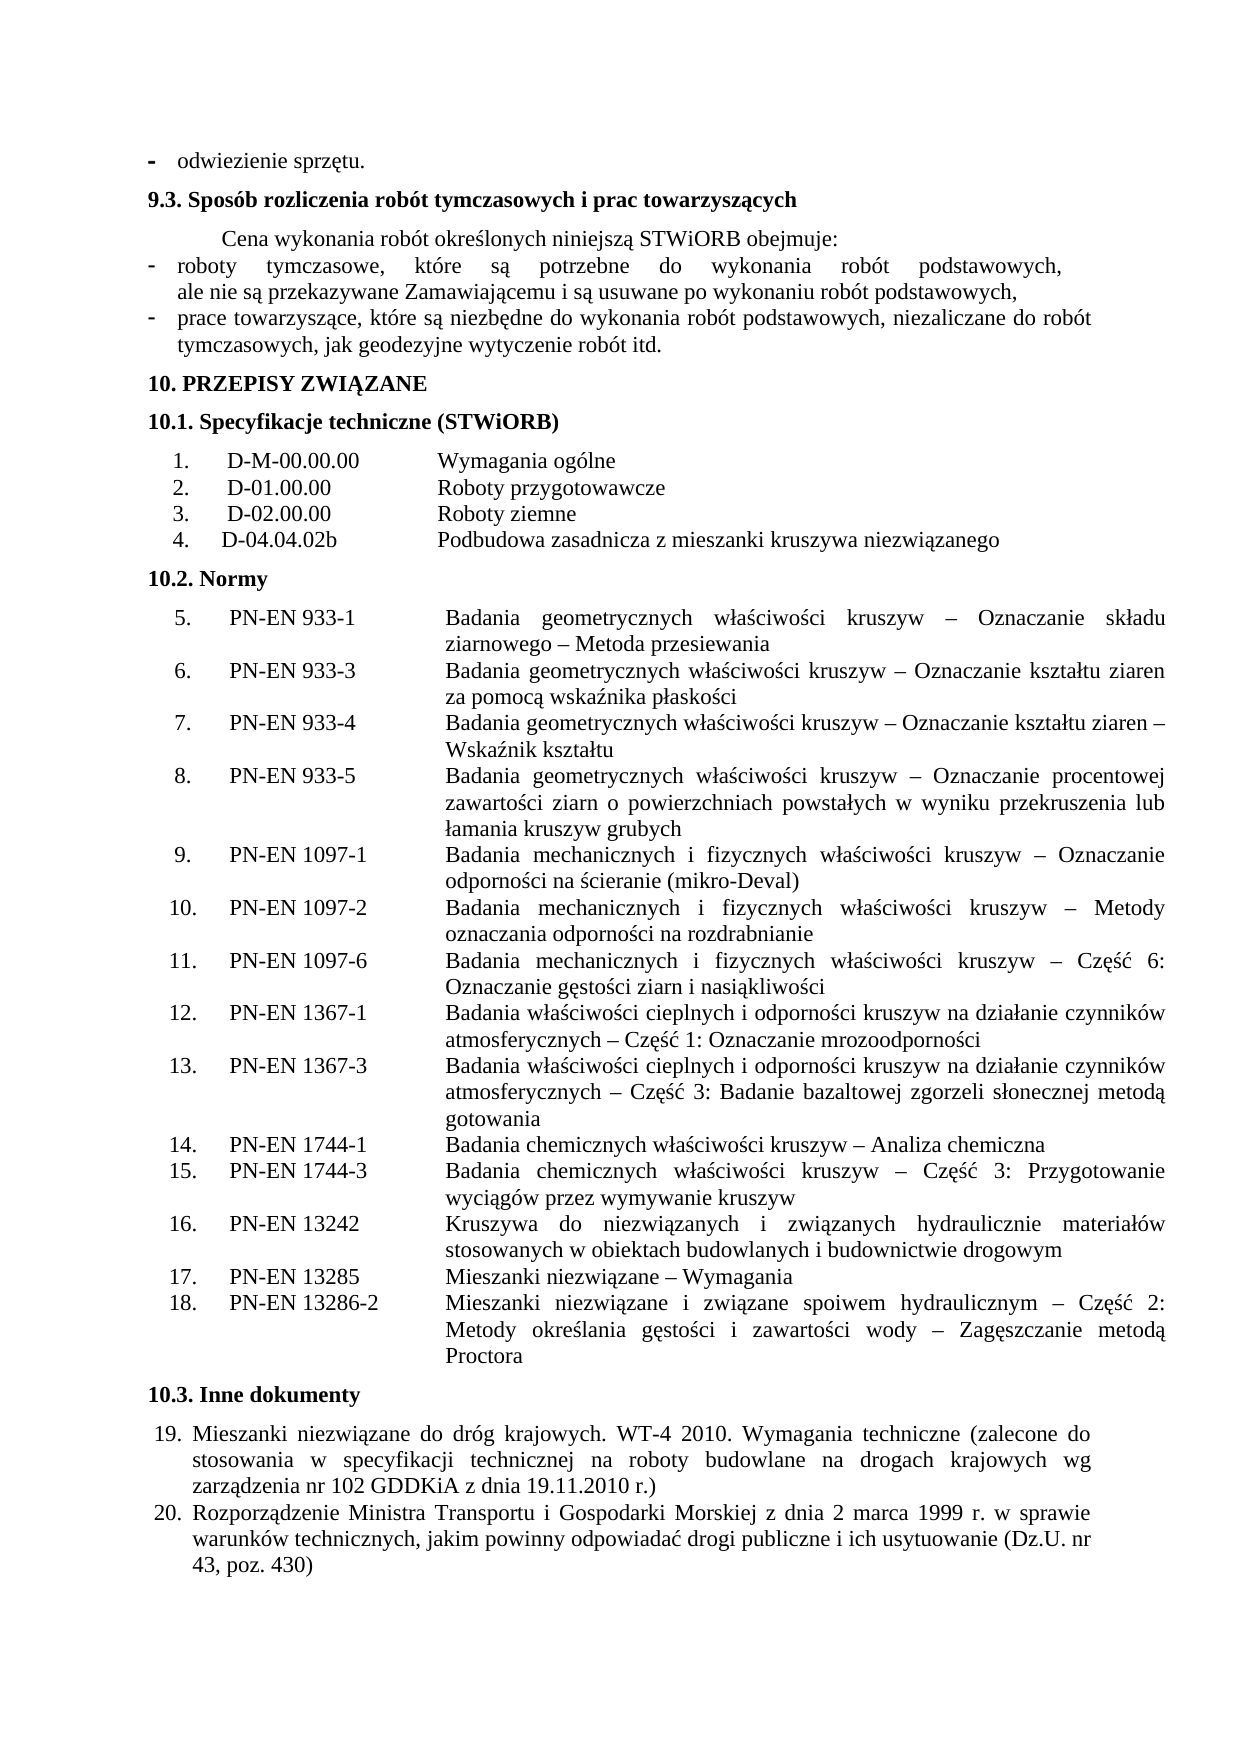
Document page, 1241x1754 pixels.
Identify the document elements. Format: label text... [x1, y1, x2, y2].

table_cell 8. [148, 762, 218, 841]
table_cell 6. [148, 657, 218, 709]
table_cell Badania właściwości cieplnych i odporności kruszyw na działanie czynników atmosferycznych – Część 1: Oznaczanie mrozoodporności [434, 999, 1178, 1052]
table_header Wymagania ogólne [430, 447, 1106, 474]
table_cell Kruszywa do niezwiązanych i związanych hydraulicznie materiałów stosowanych w obiektach budowlanych i budownictwie drogowym [434, 1210, 1178, 1263]
table_cell Badania mechanicznych i fizycznych właściwości kruszyw – Metody oznaczania odporności na rozdrabnianie [434, 894, 1178, 947]
table_header 5. [148, 604, 218, 657]
table_cell Badania mechanicznych i fizycznych właściwości kruszyw – Oznaczanie odporności na ścieranie (mikro-Deval) [434, 841, 1178, 894]
table_cell 11. [148, 947, 218, 999]
table_cell 4. [148, 526, 214, 553]
table_cell PN-EN 933-5 [218, 762, 434, 841]
list roboty tymczasowe, które są potrzebne do wykonania robót podstawowych, ale nie są przekazywane Zamawiającemu i są usuwane po wykonaniu robót podstawowych, [148, 252, 1093, 304]
table_cell 12. [148, 999, 218, 1052]
table_cell 16. [148, 1210, 218, 1263]
table_cell D-01.00.00 [214, 474, 430, 500]
table_header 1. [148, 447, 214, 474]
table_cell Badania właściwości cieplnych i odporności kruszyw na działanie czynników atmosferycznych – Część 3: Badanie bazaltowej zgorzeli słonecznej metodą gotowania [434, 1052, 1178, 1131]
table_cell Mieszanki niezwiązane – Wymagania [434, 1263, 1178, 1289]
text 10.2. Normy [148, 565, 1093, 592]
table_cell PN-EN 1097-2 [218, 894, 434, 947]
list Mieszanki niezwiązane do dróg krajowych. WT-4 2010. Wymagania techniczne (zalecone do stosowania w specyfikacji technicznej na roboty budowlane na drogach krajowych wg zarządzenia nr 102 GDDKiA z dnia 19.11.2010 r.) [153, 1420, 1093, 1499]
table_cell 9. [148, 841, 218, 894]
table_cell Badania geometrycznych właściwości kruszyw – Oznaczanie kształtu ziaren – Wskaźnik kształtu [434, 710, 1178, 762]
table_header Badania geometrycznych właściwości kruszyw – Oznaczanie składu ziarnowego – Metoda przesiewania [434, 604, 1178, 657]
table_cell 2. [148, 474, 214, 500]
list prace towarzyszące, które są niezbędne do wykonania robót podstawowych, niezaliczane do robót tymczasowych, jak geodezyjne wytyczenie robót itd. [148, 304, 1093, 357]
table_cell 7. [148, 710, 218, 762]
table_cell PN-EN 933-3 [218, 657, 434, 709]
table_cell PN-EN 13286-2 [218, 1289, 434, 1368]
table_header D-M-00.00.00 [214, 447, 430, 474]
table_cell PN-EN 1744-1 [218, 1131, 434, 1157]
table_cell PN-EN 1744-3 [218, 1158, 434, 1210]
table_cell 18. [148, 1289, 218, 1368]
table_cell PN-EN 13285 [218, 1263, 434, 1289]
table_cell Podbudowa zasadnicza z mieszanki kruszywa niezwiązanego [430, 526, 1106, 553]
table_cell Badania geometrycznych właściwości kruszyw – Oznaczanie kształtu ziaren za pomocą wskaźnika płaskości [434, 657, 1178, 709]
text 9.3. Sposób rozliczenia robót tymczasowych i prac towarzyszących [148, 186, 1093, 213]
table_cell Mieszanki niezwiązane i związane spoiwem hydraulicznym – Część 2: Metody określania gęstości i zawartości wody – Zagęszczanie metodą Proctora [434, 1289, 1178, 1368]
text 10. Przepisy związane [148, 369, 1093, 396]
table_cell Badania chemicznych właściwości kruszyw – Część 3: Przygotowanie wyciągów przez wymywanie kruszyw [434, 1158, 1178, 1210]
table_cell 13. [148, 1052, 218, 1131]
table_cell PN-EN 933-4 [218, 710, 434, 762]
table_cell Badania mechanicznych i fizycznych właściwości kruszyw – Część 6: Oznaczanie gęstości ziarn i nasiąkliwości [434, 947, 1178, 999]
table_cell PN-EN 1097-1 [218, 841, 434, 894]
table_header PN-EN 933-1 [218, 604, 434, 657]
table_cell 14. [148, 1131, 218, 1157]
table_cell 17. [148, 1263, 218, 1289]
text Cena wykonania robót określonych niniejszą STWiORB obejmuje: [148, 225, 1093, 252]
table_cell Badania chemicznych właściwości kruszyw – Analiza chemiczna [434, 1131, 1178, 1157]
table_cell D-02.00.00 [214, 500, 430, 526]
table_cell D-04.04.02b [214, 526, 430, 553]
table_cell Badania geometrycznych właściwości kruszyw – Oznaczanie procentowej zawartości ziarn o powierzchniach powstałych w wyniku przekruszenia lub łamania kruszyw grubych [434, 762, 1178, 841]
table_cell PN-EN 1367-3 [218, 1052, 434, 1131]
table_cell PN-EN 1097-6 [218, 947, 434, 999]
table_cell 3. [148, 500, 214, 526]
text 10.3. Inne dokumenty [148, 1381, 1093, 1407]
table_cell 10. [148, 894, 218, 947]
table_cell Roboty ziemne [430, 500, 1106, 526]
list odwiezienie sprzętu. [148, 148, 1093, 174]
text 10.1. Specyfikacje techniczne (STWiORB) [148, 408, 1093, 435]
list Rozporządzenie Ministra Transportu i Gospodarki Morskiej z dnia 2 marca 1999 r. w sprawie warunków technicznych, jakim powinny odpowiadać drogi publiczne i ich usytuowanie (Dz.U. nr 43, poz. 430) [153, 1499, 1093, 1578]
table_cell PN-EN 13242 [218, 1210, 434, 1263]
table_cell PN-EN 1367-1 [218, 999, 434, 1052]
table_cell Roboty przygotowawcze [430, 474, 1106, 500]
table_cell 15. [148, 1158, 218, 1210]
